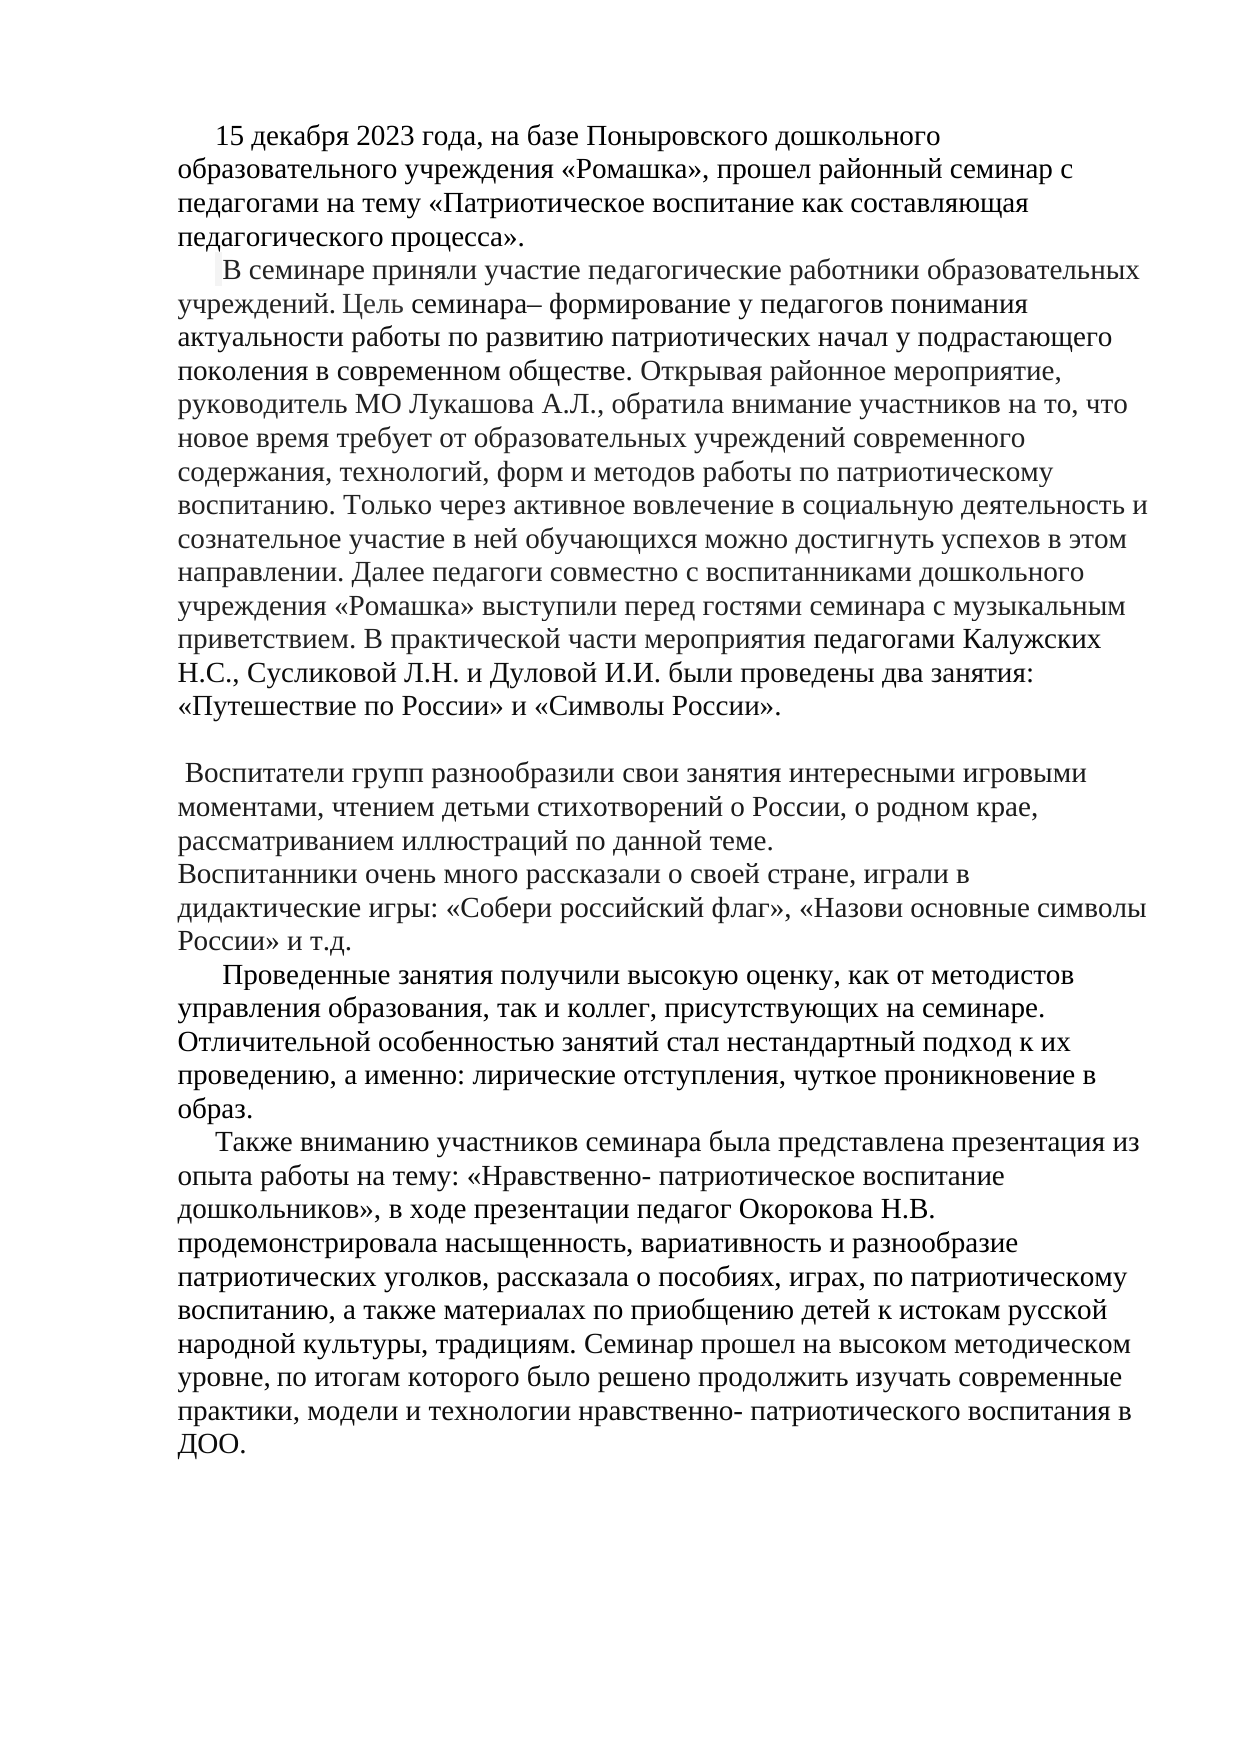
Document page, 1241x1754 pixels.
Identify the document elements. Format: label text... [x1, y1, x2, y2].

text Также вниманию участников семинара была представлена презентация из опыта работы на тему: «Нравственно- патриотическое воспитание дошкольников», в ходе презентации педагог Окорокова Н.В. продемонстрировала насыщенность, вариативность и разнообразие патриотических уголков, рассказала о пособиях, играх, по патриотическому воспитанию, а также материалах по приобщению детей к истокам русской народной культуры, традициям. Семинар прошел на высоком методическом уровне, по итогам которого было решено продолжить изучать современные практики, модели и технологии нравственно- патриотического воспитания в ДОО. [177, 1124, 1152, 1460]
text Воспитанники очень много рассказали о своей стране, играли в дидактические игры: «Собери российский флаг», «Назови основные символы России» и т.д. [177, 856, 1152, 957]
text Проведенные занятия получили высокую оценку, как от методистов управления образования, так и коллег, присутствующих на семинаре. Отличительной особенностью занятий стал нестандартный подход к их проведению, а именно: лирические отступления, чуткое проникновение в образ. [177, 957, 1152, 1124]
text В семинаре приняли участие педагогические работники образовательных учреждений. Цель семинара– формирование у педагогов понимания актуальности работы по развитию патриотических начал у подрастающего поколения в современном обществе. Открывая районное мероприятие, руководитель МО Лукашова А.Л., обратила внимание участников на то, что новое время требует от образовательных учреждений современного содержания, технологий, форм и методов работы по патриотическому воспитанию. Только через активное вовлечение в социальную деятельность и сознательное участие в ней обучающихся можно достигнуть успехов в этом направлении. Далее педагоги совместно с воспитанниками дошкольного учреждения «Ромашка» выступили перед гостями семинара с музыкальным приветствием. В практической части мероприятия педагогами Калужских Н.С., Сусликовой Л.Н. и Дуловой И.И. были проведены два занятия: «Путешествие по России» и «Символы России». [177, 252, 1152, 722]
text Воспитатели групп разнообразили свои занятия интересными игровыми моментами, чтением детьми стихотворений о России, о родном крае, рассматриванием иллюстраций по данной теме. [177, 756, 1152, 856]
text 15 декабря 2023 года, на базе Поныровского дошкольного образовательного учреждения «Ромашка», прошел районный семинар с педагогами на тему «Патриотическое воспитание как составляющая педагогического процесса». [177, 118, 1152, 252]
